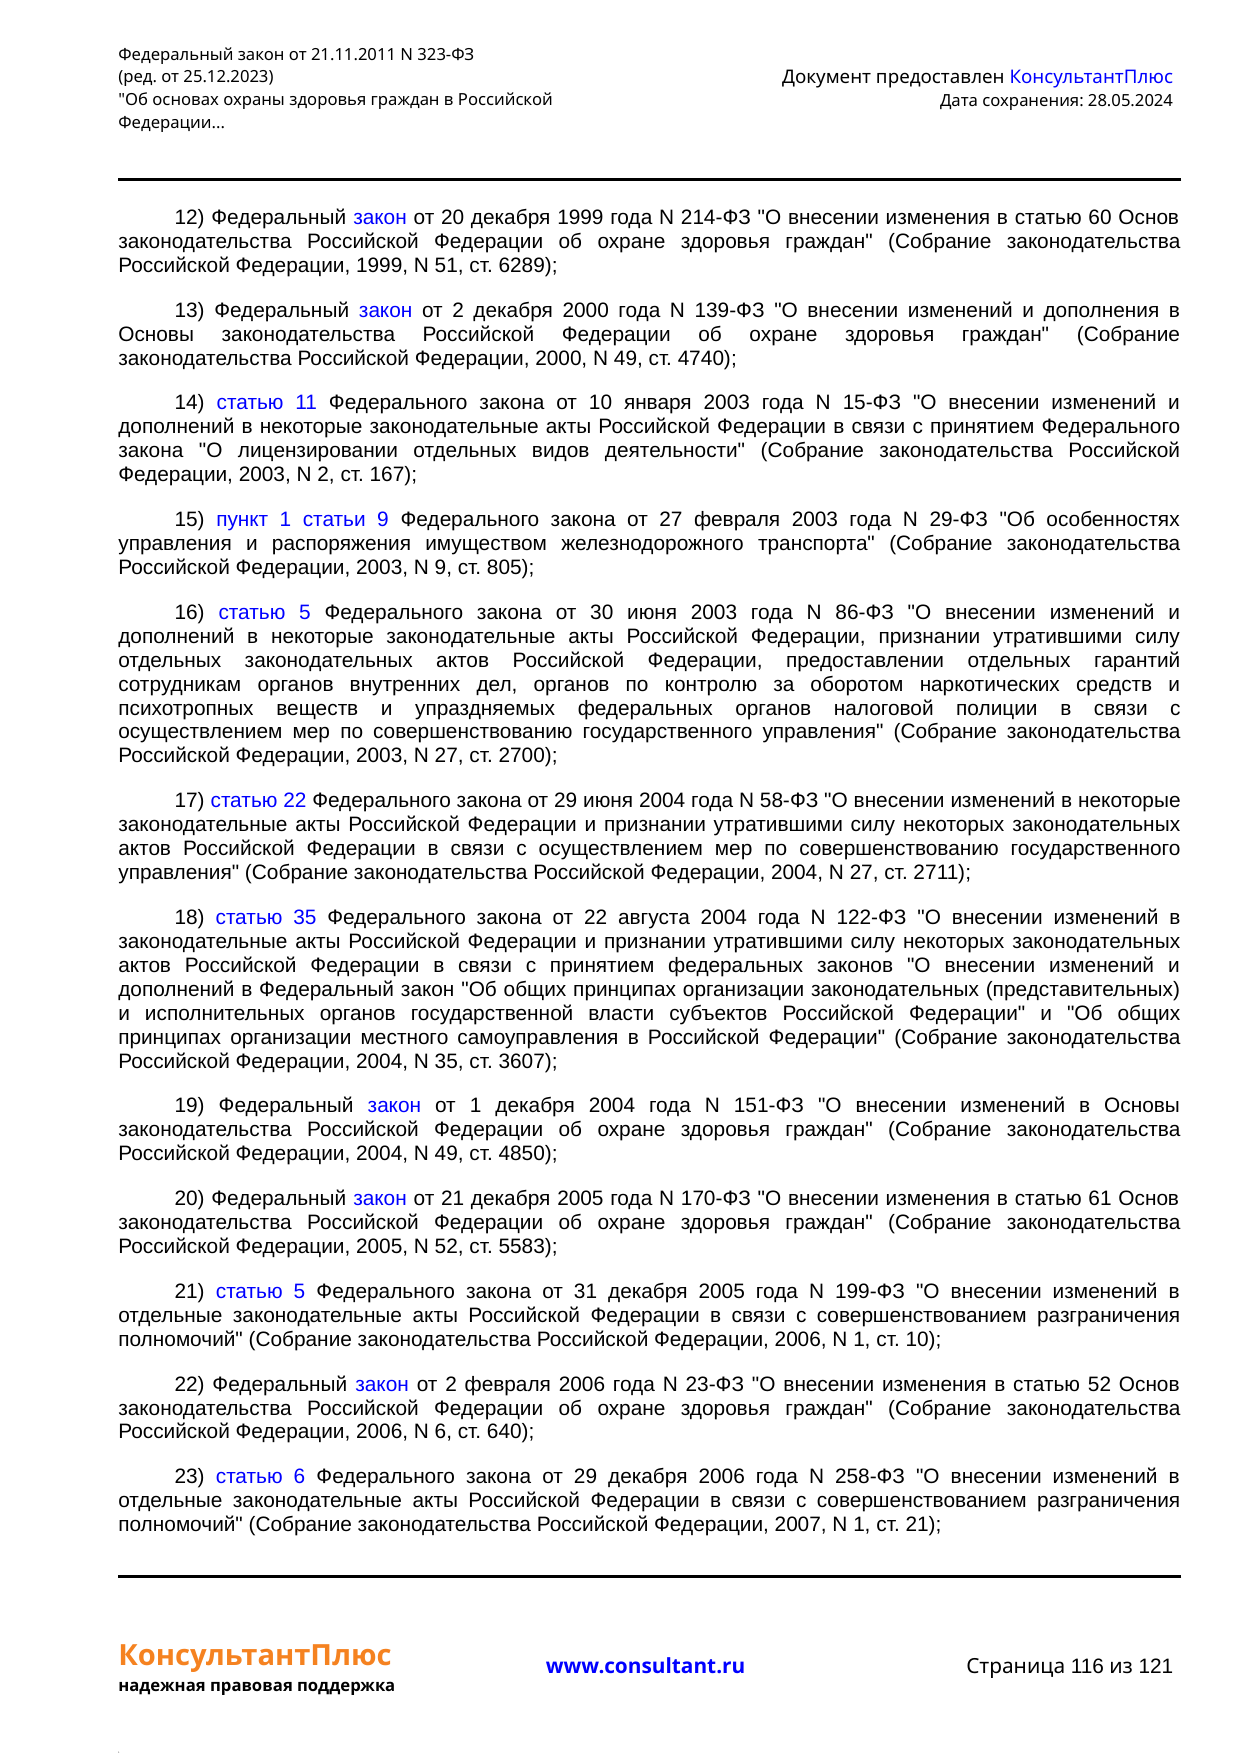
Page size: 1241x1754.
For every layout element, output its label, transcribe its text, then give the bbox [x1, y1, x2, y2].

text 18) статью 35 Федерального закона от 22 августа 2004 года N 122-ФЗ "О внесении изменений в законодательные акты Российской Федерации и признании утратившими силу некоторых законодательных актов Российской Федерации в связи с принятием федеральных законов "О внесении изменений и дополнений в Федеральный закон "Об общих принципах организации законодательных (представительных) и исполнительных органов государственной власти субъектов Российской Федерации" и "Об общих принципах организации местного самоуправления в Российской Федерации" (Собрание законодательства Российской Федерации, 2004, N 35, ст. 3607); [118, 905, 1181, 1072]
text 17) статью 22 Федерального закона от 29 июня 2004 года N 58-ФЗ "О внесении изменений в некоторые законодательные акты Российской Федерации и признании утратившими силу некоторых законодательных актов Российской Федерации в связи с осуществлением мер по совершенствованию государственного управления" (Собрание законодательства Российской Федерации, 2004, N 27, ст. 2711); [118, 788, 1181, 884]
text 19) Федеральный закон от 1 декабря 2004 года N 151-ФЗ "О внесении изменений в Основы законодательства Российской Федерации об охране здоровья граждан" (Собрание законодательства Российской Федерации, 2004, N 49, ст. 4850); [118, 1093, 1181, 1165]
text 22) Федеральный закон от 2 февраля 2006 года N 23-ФЗ "О внесении изменения в статью 52 Основ законодательства Российской Федерации об охране здоровья граждан" (Собрание законодательства Российской Федерации, 2006, N 6, ст. 640); [118, 1371, 1181, 1443]
text 16) статью 5 Федерального закона от 30 июня 2003 года N 86-ФЗ "О внесении изменений и дополнений в некоторые законодательные акты Российской Федерации, признании утратившими силу отдельных законодательных актов Российской Федерации, предоставлении отдельных гарантий сотрудникам органов внутренних дел, органов по контролю за оборотом наркотических средств и психотропных веществ и упраздняемых федеральных органов налоговой полиции в связи с осуществлением мер по совершенствованию государственного управления" (Собрание законодательства Российской Федерации, 2003, N 27, ст. 2700); [118, 599, 1181, 767]
text 15) пункт 1 статьи 9 Федерального закона от 27 февраля 2003 года N 29-ФЗ "Об особенностях управления и распоряжения имуществом железнодорожного транспорта" (Собрание законодательства Российской Федерации, 2003, N 9, ст. 805); [118, 507, 1181, 579]
text 20) Федеральный закон от 21 декабря 2005 года N 170-ФЗ "О внесении изменения в статью 61 Основ законодательства Российской Федерации об охране здоровья граждан" (Собрание законодательства Российской Федерации, 2005, N 52, ст. 5583); [118, 1186, 1181, 1258]
text 21) статью 5 Федерального закона от 31 декабря 2005 года N 199-ФЗ "О внесении изменений в отдельные законодательные акты Российской Федерации в связи с совершенствованием разграничения полномочий" (Собрание законодательства Российской Федерации, 2006, N 1, ст. 10); [118, 1279, 1181, 1351]
text 14) статью 11 Федерального закона от 10 января 2003 года N 15-ФЗ "О внесении изменений и дополнений в некоторые законодательные акты Российской Федерации в связи с принятием Федерального закона "О лицензировании отдельных видов деятельности" (Собрание законодательства Российской Федерации, 2003, N 2, ст. 167); [118, 390, 1181, 486]
text 13) Федеральный закон от 2 декабря 2000 года N 139-ФЗ "О внесении изменений и дополнения в Основы законодательства Российской Федерации об охране здоровья граждан" (Собрание законодательства Российской Федерации, 2000, N 49, ст. 4740); [118, 297, 1181, 369]
text 12) Федеральный закон от 20 декабря 1999 года N 214-ФЗ "О внесении изменения в статью 60 Основ законодательства Российской Федерации об охране здоровья граждан" (Собрание законодательства Российской Федерации, 1999, N 51, ст. 6289); [118, 205, 1181, 277]
text 23) статью 6 Федерального закона от 29 декабря 2006 года N 258-ФЗ "О внесении изменений в отдельные законодательные акты Российской Федерации в связи с совершенствованием разграничения полномочий" (Собрание законодательства Российской Федерации, 2007, N 1, ст. 21); [118, 1464, 1181, 1536]
